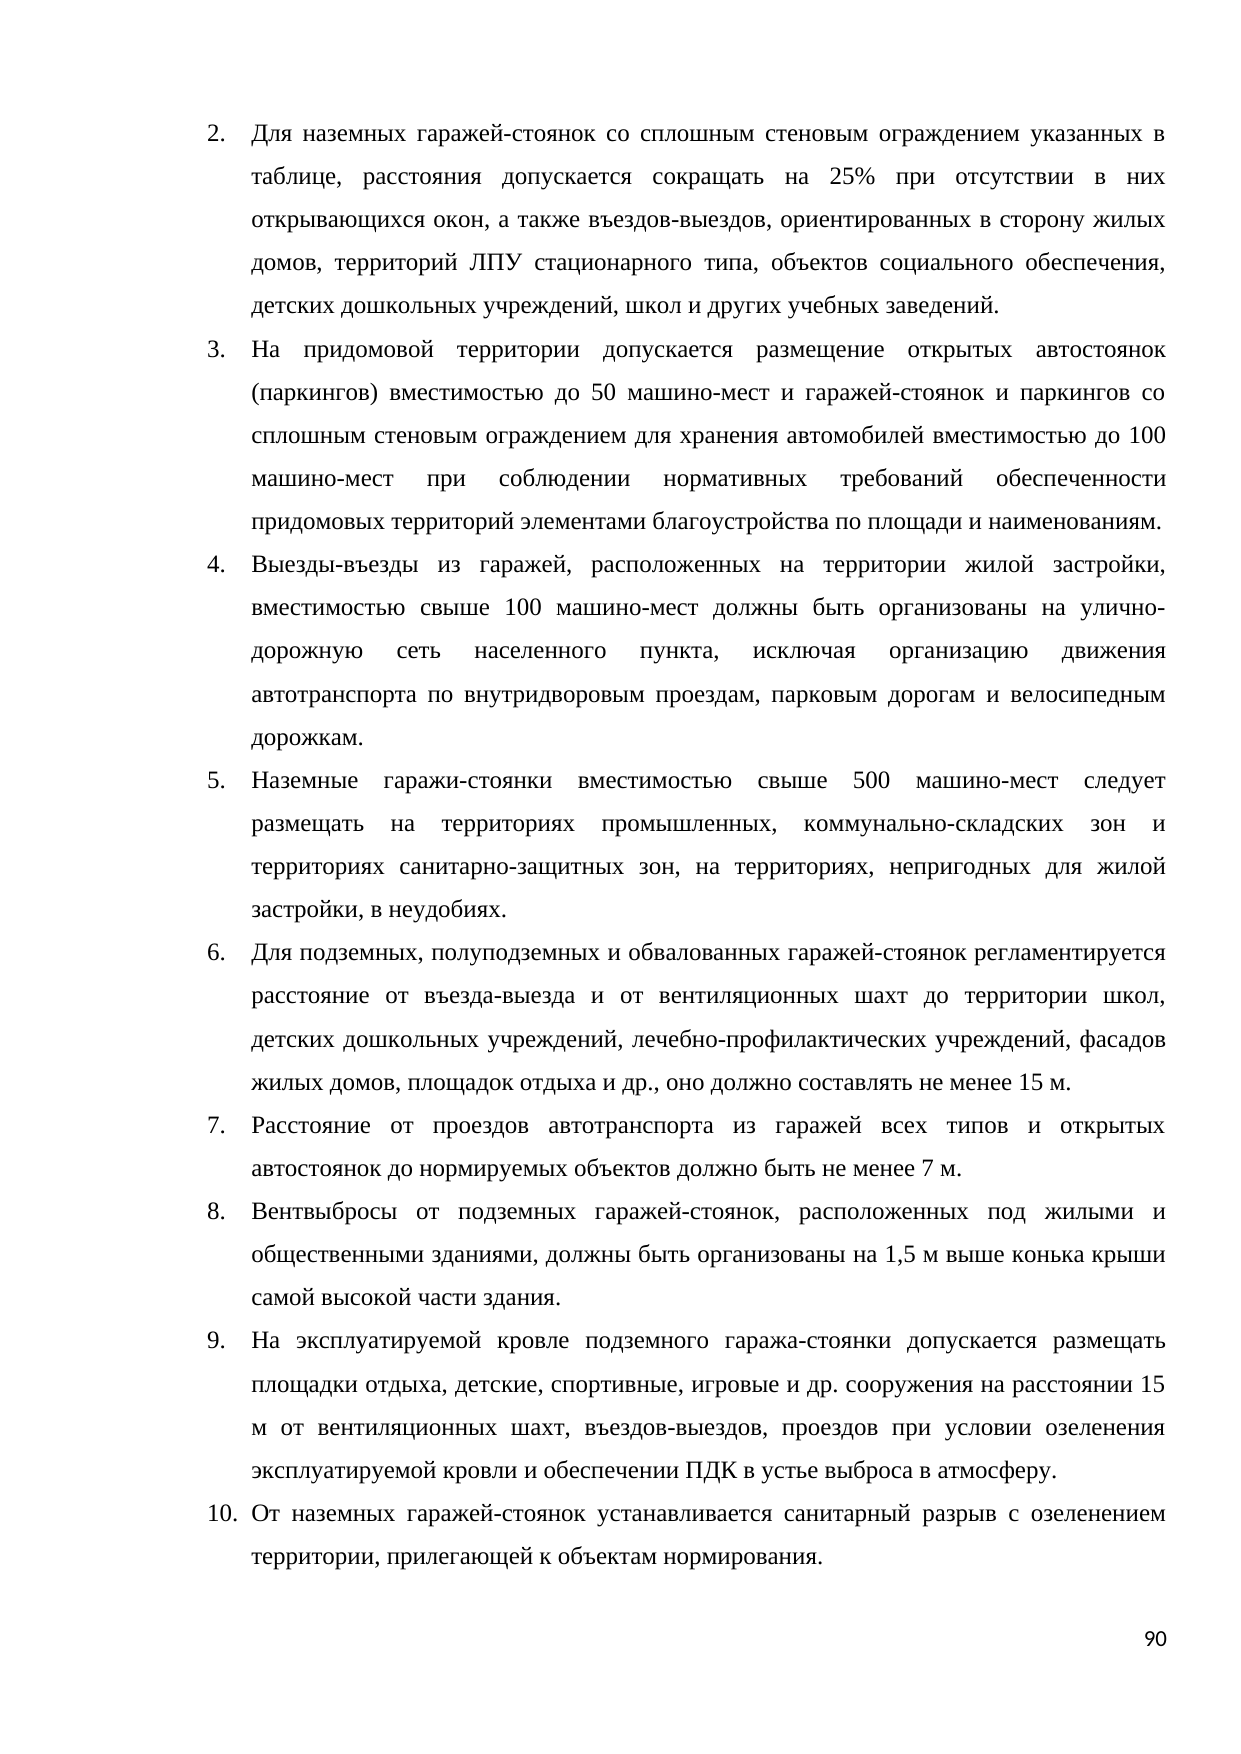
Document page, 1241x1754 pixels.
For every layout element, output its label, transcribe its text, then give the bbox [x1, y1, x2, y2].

list Для наземных гаражей-стоянок со сплошным стеновым ограждением указанных в таблице, расстояния допускается сокращать на 25% при отсутствии в них открывающихся окон, а также въездов-выездов, ориентированных в сторону жилых домов, территорий ЛПУ стационарного типа, объектов социального обеспечения, детских дошкольных учреждений, школ и других учебных заведений. [207, 118, 1167, 319]
list На придомовой территории допускается размещение открытых автостоянок (паркингов) вместимостью до 50 машино-мест и гаражей-стоянок и паркингов со сплошным стеновым ограждением для хранения автомобилей вместимостью до 100 машино-мест при соблюдении нормативных требований обеспеченности придомовых территорий элементами благоустройства по площади и наименованиям. [207, 334, 1167, 535]
list Для подземных, полуподземных и обвалованных гаражей-стоянок регламентируется расстояние от въезда-выезда и от вентиляционных шахт до территории школ, детских дошкольных учреждений, лечебно-профилактических учреждений, фасадов жилых домов, площадок отдыха и др., оно должно составлять не менее 15 м. [207, 937, 1167, 1096]
list Расстояние от проездов автотранспорта из гаражей всех типов и открытых автостоянок до нормируемых объектов должно быть не менее 7 м. [207, 1110, 1167, 1182]
list Вентвыбросы от подземных гаражей-стоянок, расположенных под жилыми и общественными зданиями, должны быть организованы на 1,5 м выше конька крыши самой высокой части здания. [207, 1196, 1167, 1311]
list Наземные гаражи-стоянки вместимостью свыше 500 машино-мест следует размещать на территориях промышленных, коммунально-складских зон и территориях санитарно-защитных зон, на территориях, непригодных для жилой застройки, в неудобиях. [207, 765, 1167, 923]
list На эксплуатируемой кровле подземного гаража-стоянки допускается размещать площадки отдыха, детские, спортивные, игровые и др. сооружения на расстоянии 15 м от вентиляционных шахт, въездов-выездов, проездов при условии озеленения эксплуатируемой кровли и обеспечении ПДК в устье выброса в атмосферу. [207, 1326, 1167, 1484]
list От наземных гаражей-стоянок устанавливается санитарный разрыв с озеленением территории, прилегающей к объектам нормирования. [207, 1498, 1167, 1570]
list Выезды-въезды из гаражей, расположенных на территории жилой застройки, вместимостью свыше 100 машино-мест должны быть организованы на улично-дорожную сеть населенного пункта, исключая организацию движения автотранспорта по внутридворовым проездам, парковым дорогам и велосипедным дорожкам. [207, 549, 1167, 751]
